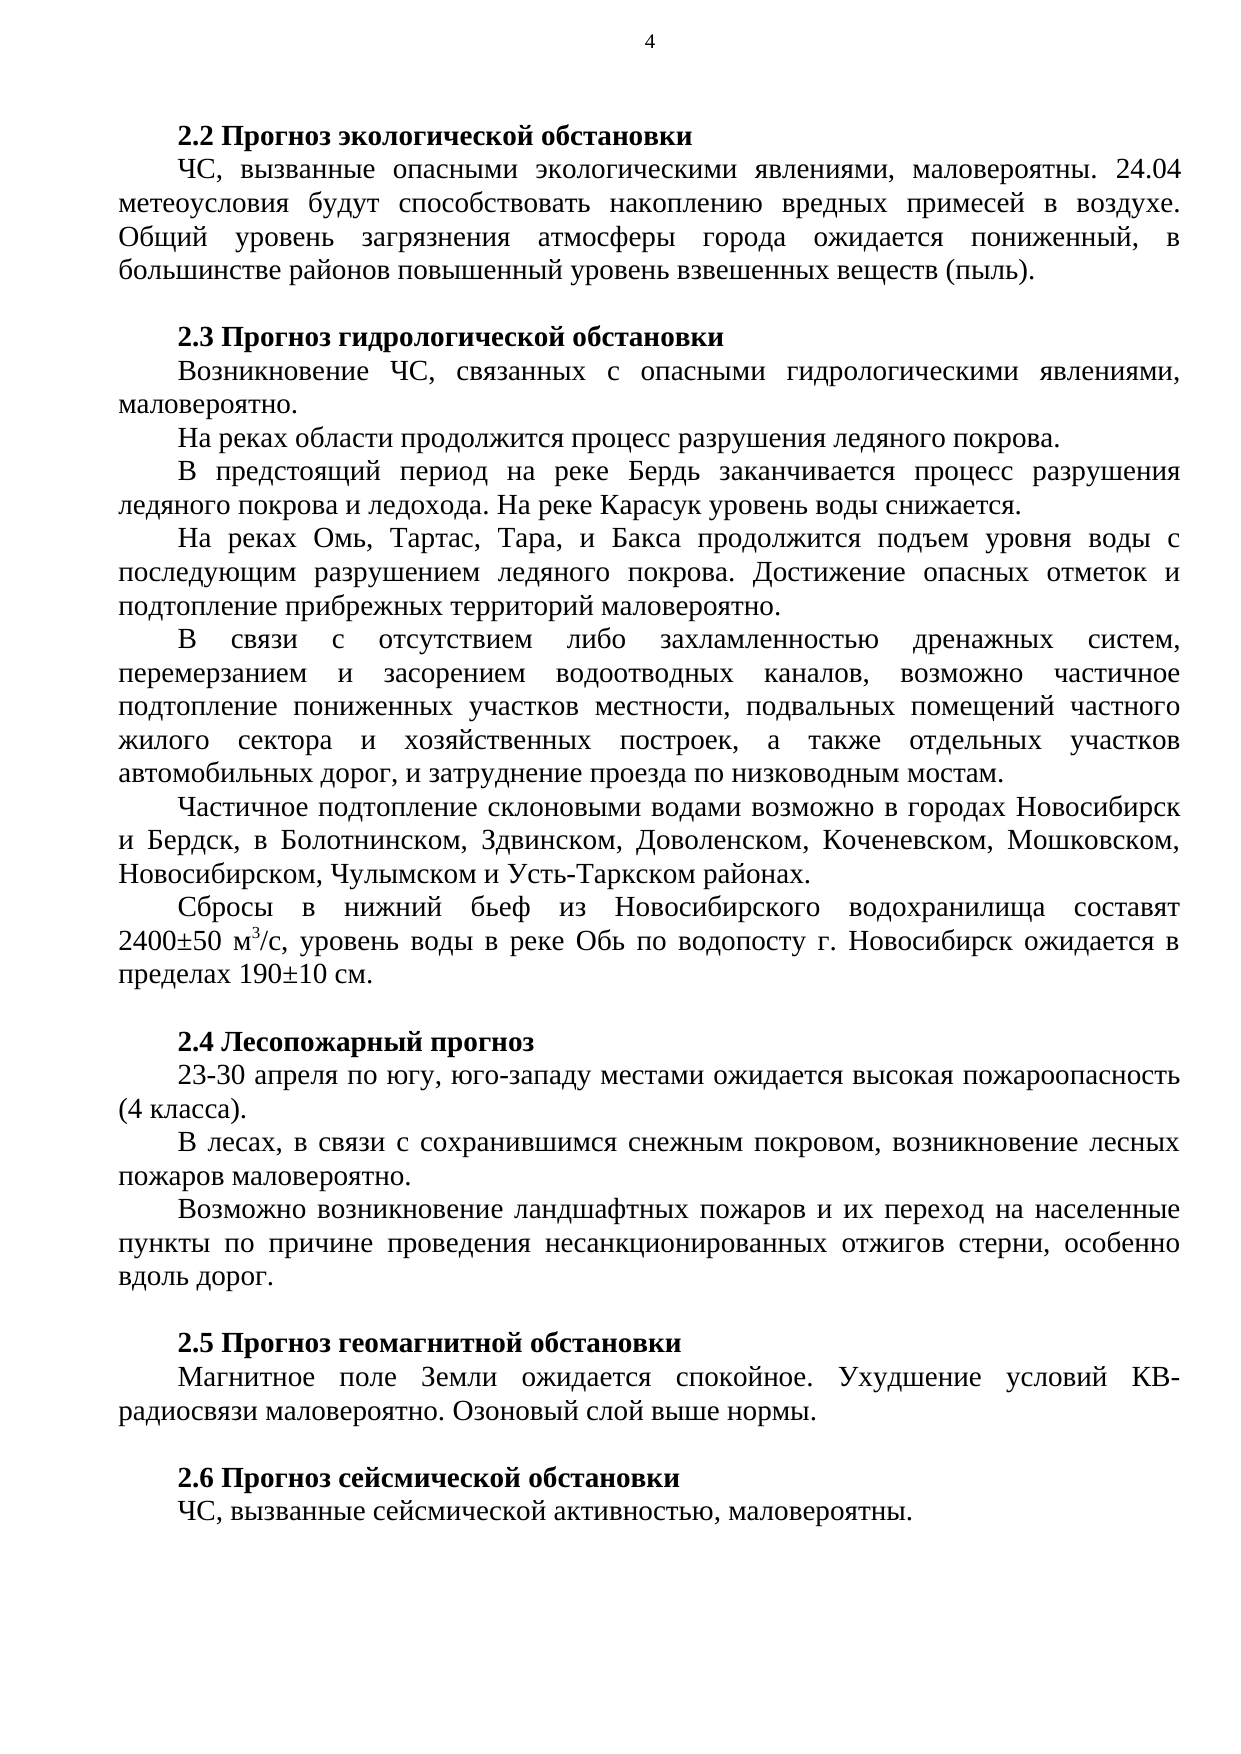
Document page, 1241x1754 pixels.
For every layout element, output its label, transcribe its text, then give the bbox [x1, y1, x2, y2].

text Частичное подтопление склоновыми водами возможно в городах Новосибирск и Бердск, в Болотнинском, Здвинском, Доволенском, Коченевском, Мошковском, Новосибирском, Чулымском и Усть-Таркском районах. [118, 789, 1181, 889]
text 2.4 Лесопожарный прогноз [118, 1024, 1181, 1057]
text Возникновение ЧС, связанных с опасными гидрологическими явлениями, маловероятно. [118, 353, 1181, 420]
text На реках Омь, Тартас, Тара, и Бакса продолжится подъем уровня воды с последующим разрушением ледяного покрова. Достижение опасных отметок и подтопление прибрежных территорий маловероятно. [118, 521, 1181, 621]
text В связи с отсутствием либо захламленностью дренажных систем, перемерзанием и засорением водоотводных каналов, возможно частичное подтопление пониженных участков местности, подвальных помещений частного жилого сектора и хозяйственных построек, а также отдельных участков автомобильных дорог, и затруднение проезда по низководным мостам. [118, 621, 1181, 789]
text ЧС, вызванные сейсмической активностью, маловероятны. [118, 1493, 1181, 1527]
text Возможно возникновение ландшафтных пожаров и их переход на населенные пункты по причине проведения несанкционированных отжигов стерни, особенно вдоль дорог. [118, 1191, 1181, 1292]
text ЧС, вызванные опасными экологическими явлениями, маловероятны. 24.04 метеоусловия будут способствовать накоплению вредных примесей в воздухе. Общий уровень загрязнения атмосферы города ожидается пониженный, в большинстве районов повышенный уровень взвешенных веществ (пыль). [118, 152, 1181, 286]
text В лесах, в связи с сохранившимся снежным покровом, возникновение лесных пожаров маловероятно. [118, 1124, 1181, 1191]
text 23-30 апреля по югу, юго-западу местами ожидается высокая пожароопасность (4 класса). [118, 1057, 1181, 1124]
text В предстоящий период на реке Бердь заканчивается процесс разрушения ледяного покрова и ледохода. На реке Карасук уровень воды снижается. [118, 453, 1181, 521]
text 2.3 Прогноз гидрологической обстановки [118, 319, 1181, 353]
text 2.5 Прогноз геомагнитной обстановки [118, 1326, 1181, 1359]
text На реках области продолжится процесс разрушения ледяного покрова. [118, 420, 1181, 453]
text Магнитное поле Земли ожидается спокойное. Ухудшение условий КВ-радиосвязи маловероятно. Озоновый слой выше нормы. [118, 1359, 1181, 1426]
text 2.2 Прогноз экологической обстановки [118, 118, 1181, 152]
text 2.6 Прогноз сейсмической обстановки [118, 1460, 1181, 1493]
text Сбросы в нижний бьеф из Новосибирского водохранилища составят 2400±50 м3/с, уровень воды в реке Обь по водопосту г. Новосибирск ожидается в пределах 190±10 см. [118, 889, 1181, 990]
